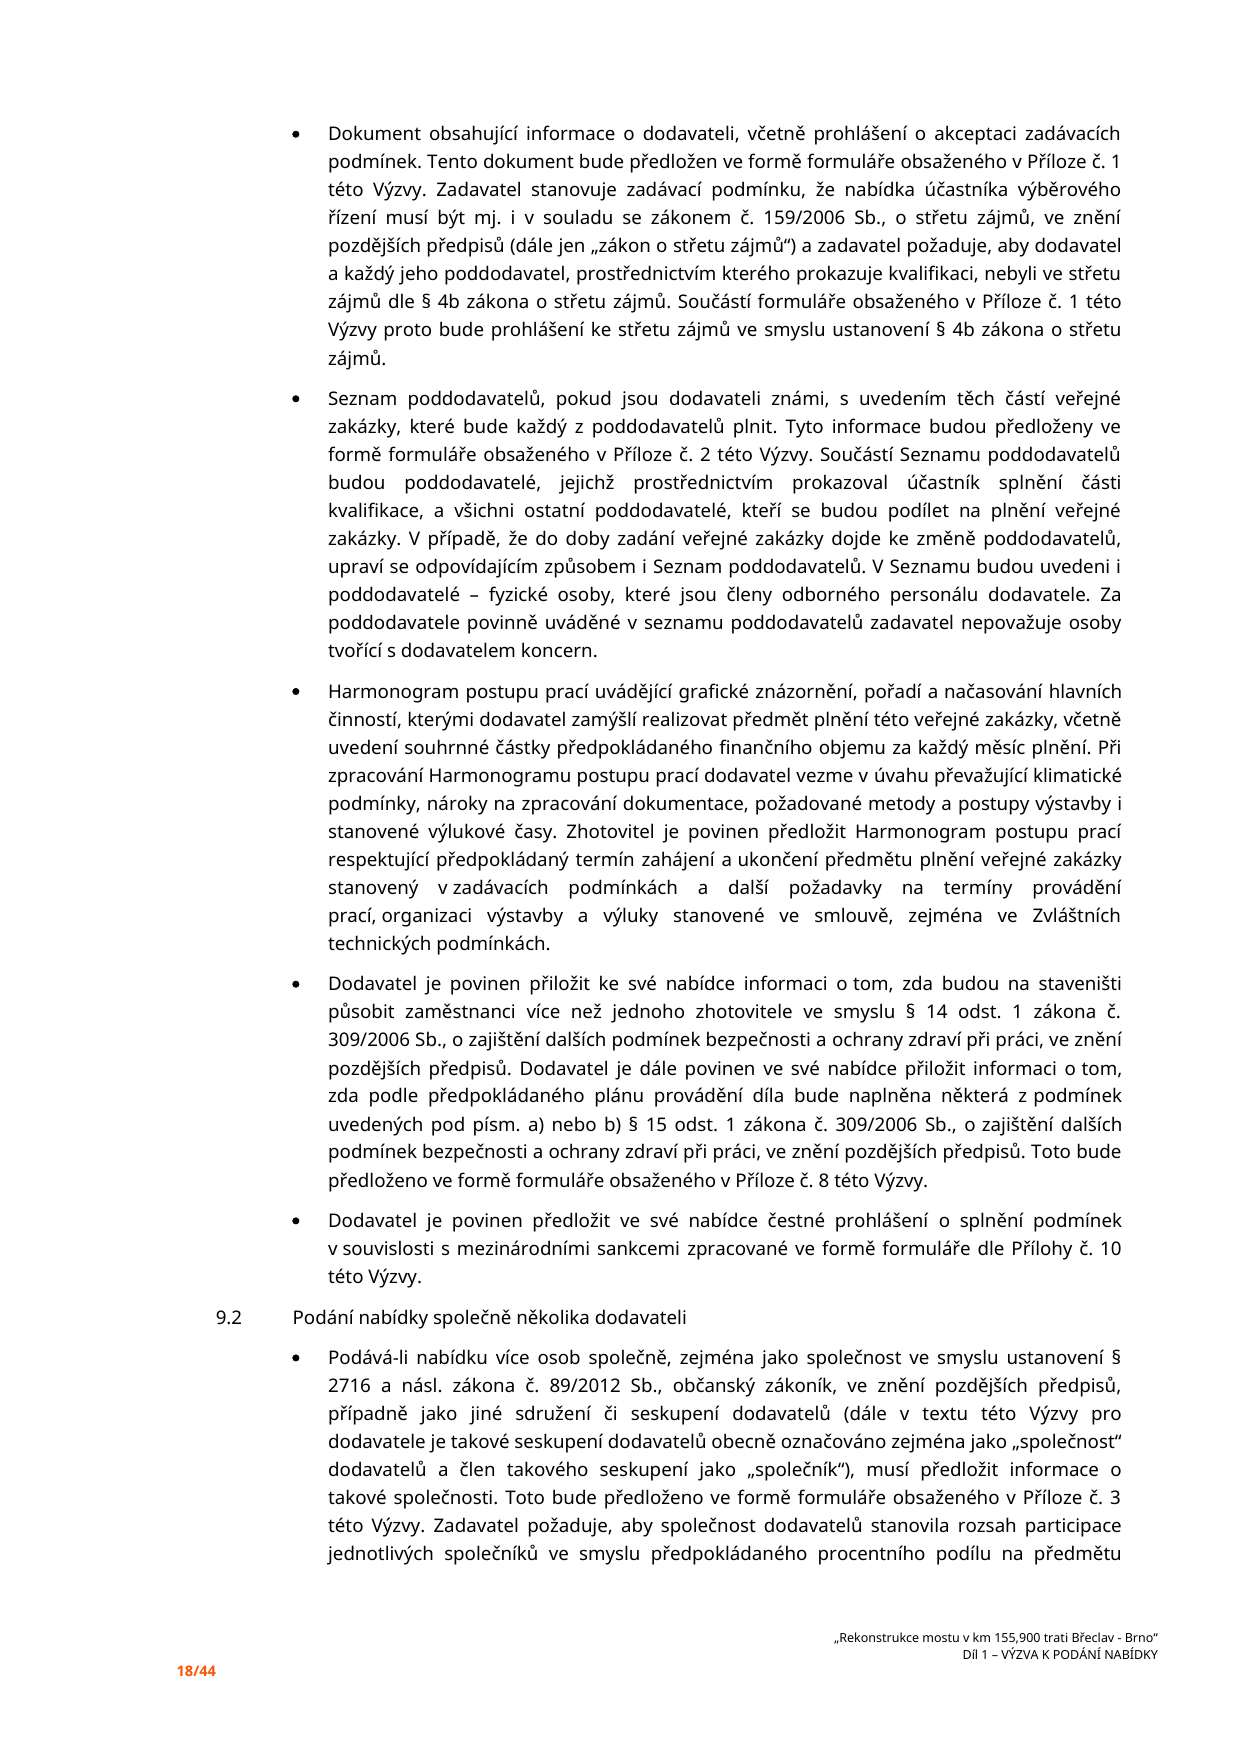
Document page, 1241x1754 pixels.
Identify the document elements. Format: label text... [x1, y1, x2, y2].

text Dodavatel je povinen přiložit ke své nabídce informaci o tom, zda budou na staveništi působit zaměstnanci více než jednoho zhotovitele ve smyslu § 14 odst. 1 zákona č. 309/2006 Sb., o zajištění dalších podmínek bezpečnosti a ochrany zdraví při práci, ve znění pozdějších předpisů. Dodavatel je dále povinen ve své nabídce přiložit informaci o tom, zda podle předpokládaného plánu provádění díla bude naplněna některá z podmínek uvedených pod písm. a) nebo b) § 15 odst. 1 zákona č. 309/2006 Sb., o zajištění dalších podmínek bezpečnosti a ochrany zdraví při práci, ve znění pozdějších předpisů. Toto bude předloženo ve formě formuláře obsaženého v Příloze č. 8 této Výzvy. [292, 971, 1122, 1192]
text Harmonogram postupu prací uvádějící grafické znázornění, pořadí a načasování hlavních činností, kterými dodavatel zamýšlí realizovat předmět plnění této veřejné zakázky, včetně uvedení souhrnné částky předpokládaného finančního objemu za každý měsíc plnění. Při zpracování Harmonogramu postupu prací dodavatel vezme v úvahu převažující klimatické podmínky, nároky na zpracování dokumentace, požadované metody a postupy výstavby i stanovené výlukové časy. Zhotovitel je povinen předložit Harmonogram postupu prací respektující předpokládaný termín zahájení a ukončení předmětu plnění veřejné zakázky stanovený v zadávacích podmínkách a další požadavky na termíny provádění prací, organizaci výstavby a výluky stanovené ve smlouvě, zejména ve Zvláštních technických podmínkách. [292, 678, 1122, 956]
text Dokument obsahující informace o dodavateli, včetně prohlášení o akceptaci zadávacích podmínek. Tento dokument bude předložen ve formě formuláře obsaženého v Příloze č. 1 této Výzvy. Zadavatel stanovuje zadávací podmínku, že nabídka účastníka výběrového řízení musí být mj. i v souladu se zákonem č. 159/2006 Sb., o střetu zájmů, ve znění pozdějších předpisů (dále jen „zákon o střetu zájmů“) a zadavatel požaduje, aby dodavatel a každý jeho poddodavatel, prostřednictvím kterého prokazuje kvalifikaci, nebyli ve střetu zájmů dle § 4b zákona o střetu zájmů. Součástí formuláře obsaženého v Příloze č. 1 této Výzvy proto bude prohlášení ke střetu zájmů ve smyslu ustanovení § 4b zákona o střetu zájmů. [292, 121, 1122, 370]
text Podání nabídky společně několika dodavateli [216, 1304, 1122, 1329]
text Dodavatel je povinen předložit ve své nabídce čestné prohlášení o splnění podmínek v souvislosti s mezinárodními sankcemi zpracované ve formě formuláře dle Přílohy č. 10 této Výzvy. [292, 1207, 1122, 1289]
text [292, 1344, 1122, 1566]
text Seznam poddodavatelů, pokud jsou dodavateli známi, s uvedením těch částí veřejné zakázky, které bude každý z poddodavatelů plnit. Tyto informace budou předloženy ve formě formuláře obsaženého v Příloze č. 2 této Výzvy. Součástí Seznamu poddodavatelů budou poddodavatelé, jejichž prostřednictvím prokazoval účastník splnění části kvalifikace, a všichni ostatní poddodavatelé, kteří se budou podílet na plnění veřejné zakázky. V případě, že do doby zadání veřejné zakázky dojde ke změně poddodavatelů, upraví se odpovídajícím způsobem i Seznam poddodavatelů. V Seznamu budou uvedeni i poddodavatelé – fyzické osoby, které jsou členy odborného personálu dodavatele. Za poddodavatele povinně uváděné v seznamu poddodavatelů zadavatel nepovažuje osoby tvořící s dodavatelem koncern. [292, 385, 1122, 663]
